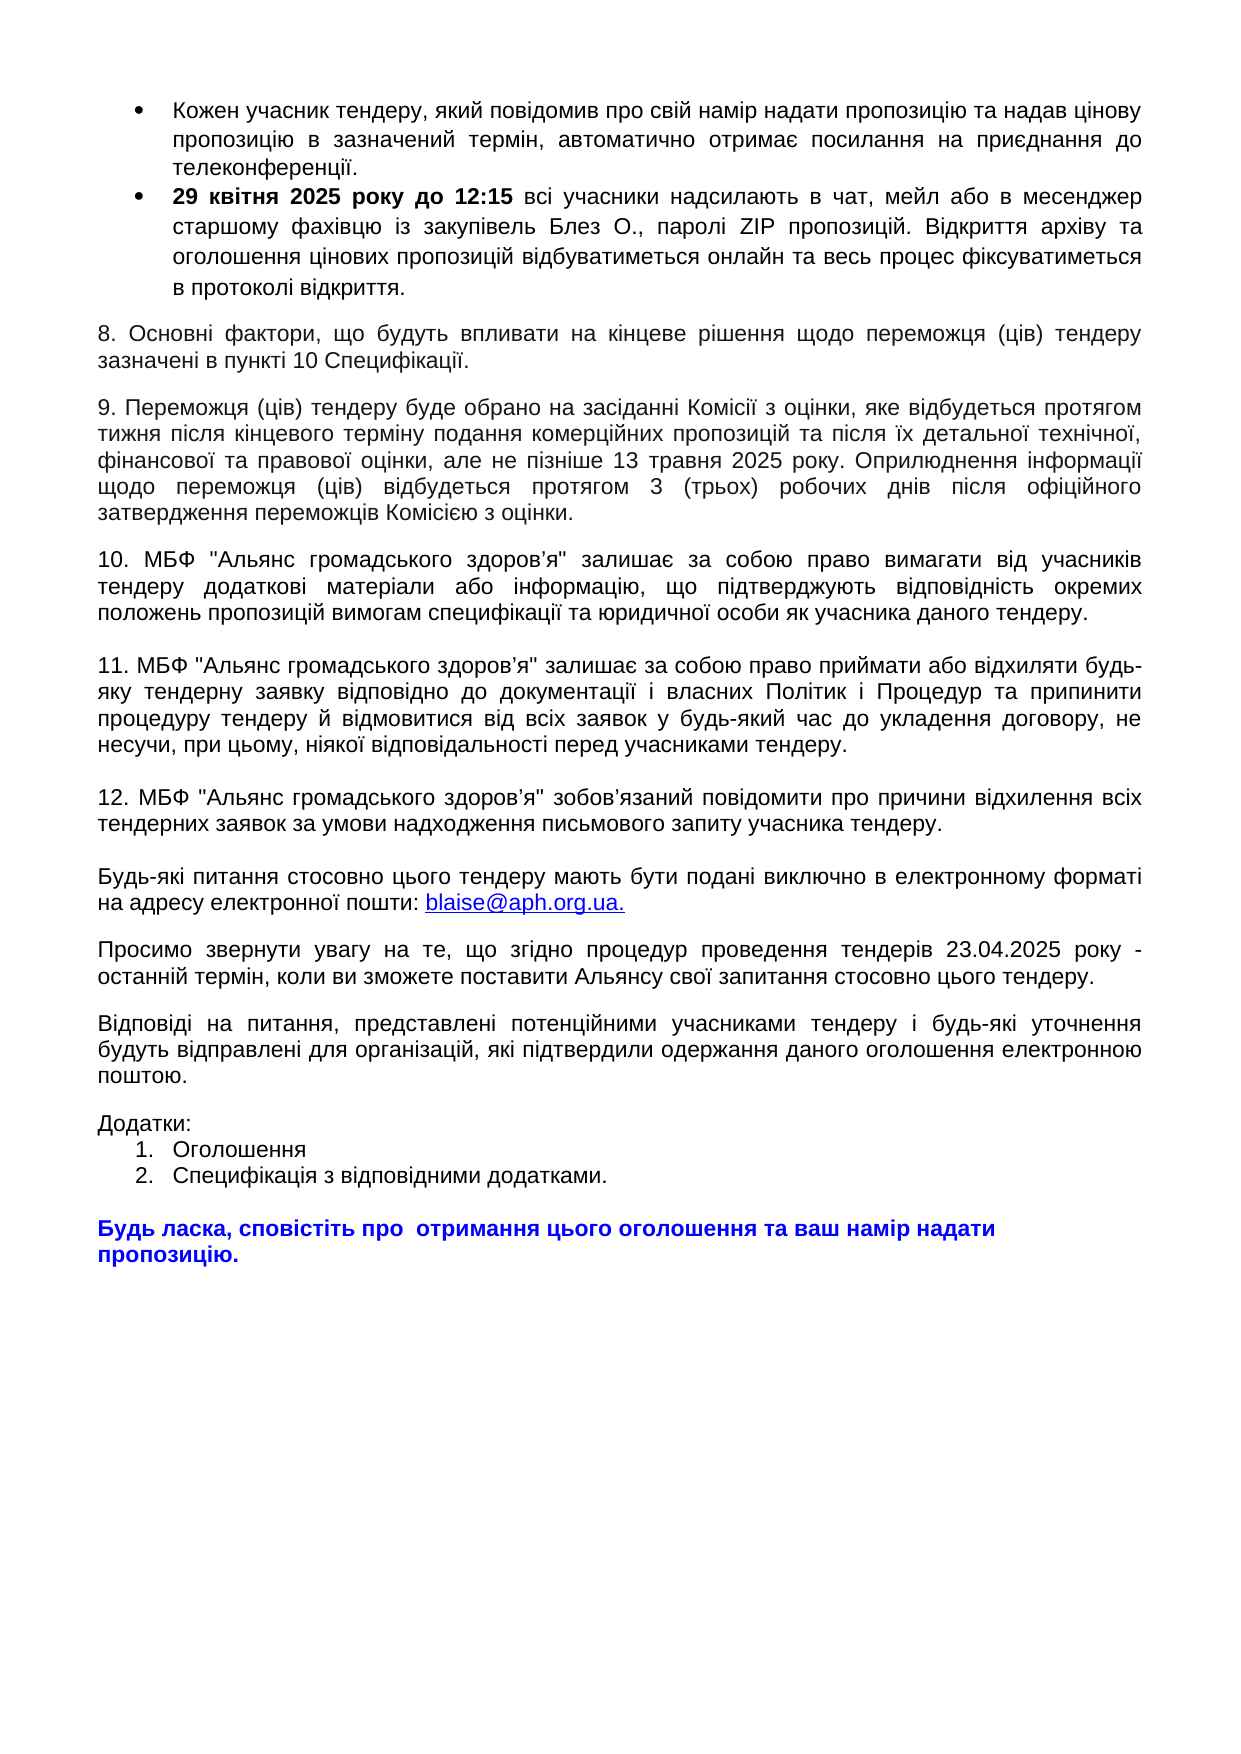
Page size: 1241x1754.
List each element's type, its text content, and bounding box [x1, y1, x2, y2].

text Просимо звернути увагу на те, що згідно процедур проведення тендерів 23.04.2025 року - останній термін, коли ви зможете поставити Альянсу свої запитання стосовно цього тендеру. [97, 936, 1143, 989]
list Оголошення [135, 1136, 1143, 1162]
text Будь-які питання стосовно цього тендеру мають бути подані виключно в електронному форматі на адресу електронної пошти: blaise@aph.org.ua. [97, 863, 1143, 915]
list Специфікація з відповідними додатками. [135, 1162, 1143, 1189]
text 9. Переможця (ців) тендеру буде обрано на засіданні Комісії з оцінки, яке відбудеться протягом тижня після кінцевого терміну подання комерційних пропозицій та після їх детальної технічної, фінансової та правової оцінки, але не пізніше 13 травня 2025 року. Оприлюднення інформації щодо переможця (ців) відбудеться протягом 3 (трьох) робочих днів після офіційного затвердження переможців Комісією з оцінки. [97, 394, 1143, 526]
list Кожен учасник тендеру, який повідомив про свій намір надати пропозицію та надав цінову пропозицію в зазначений термін, автоматично отримає посилання на приєднання до телеконференції. [135, 97, 1143, 181]
text Будь ласка, сповістіть про отримання цього оголошення та ваш намір надати пропозицію. [97, 1215, 1143, 1268]
text 12. МБФ "Альянс громадського здоров’я" зобов’язаний повідомити про причини відхилення всіх тендерних заявок за умови надходження письмового запиту учасника тендеру. [97, 784, 1143, 836]
text 11. МБФ "Альянс громадського здоров’я" залишає за собою право приймати або відхиляти будь-яку тендерну заявку відповідно до документації і власних Політик і Процедур та припинити процедуру тендеру й відмовитися від всіх заявок у будь-який час до укладення договору, не несучи, при цьому, ніякої відповідальності перед учасниками тендеру. [97, 652, 1143, 757]
text Додатки: [97, 1110, 1143, 1136]
text Відповіді на питання, представлені потенційними учасниками тендеру і будь-які уточнення будуть відправлені для організацій, які підтвердили одержання даного оголошення електронною поштою. [97, 1010, 1143, 1089]
list 29 квітня 2025 року до 12:15 всі учасники надсилають в чат, мейл або в месенджер старшому фахівцю із закупівель Блез О., паролі ZIP пропозицій. Відкриття архіву та оголошення цінових пропозицій відбуватиметься онлайн та весь процес фіксуватиметься в протоколі відкриття. [135, 183, 1143, 300]
text 10. МБФ "Альянс громадського здоров’я" залишає за собою право вимагати від учасників тендеру додаткові матеріали або інформацію, що підтверджують відповідність окремих положень пропозицій вимогам специфікації та юридичної особи як учасника даного тендеру. [97, 546, 1143, 626]
text 8. Основні фактори, що будуть впливати на кінцеве рішення щодо переможця (ців) тендеру зазначені в пункті 10 Специфікації. [97, 320, 1143, 373]
